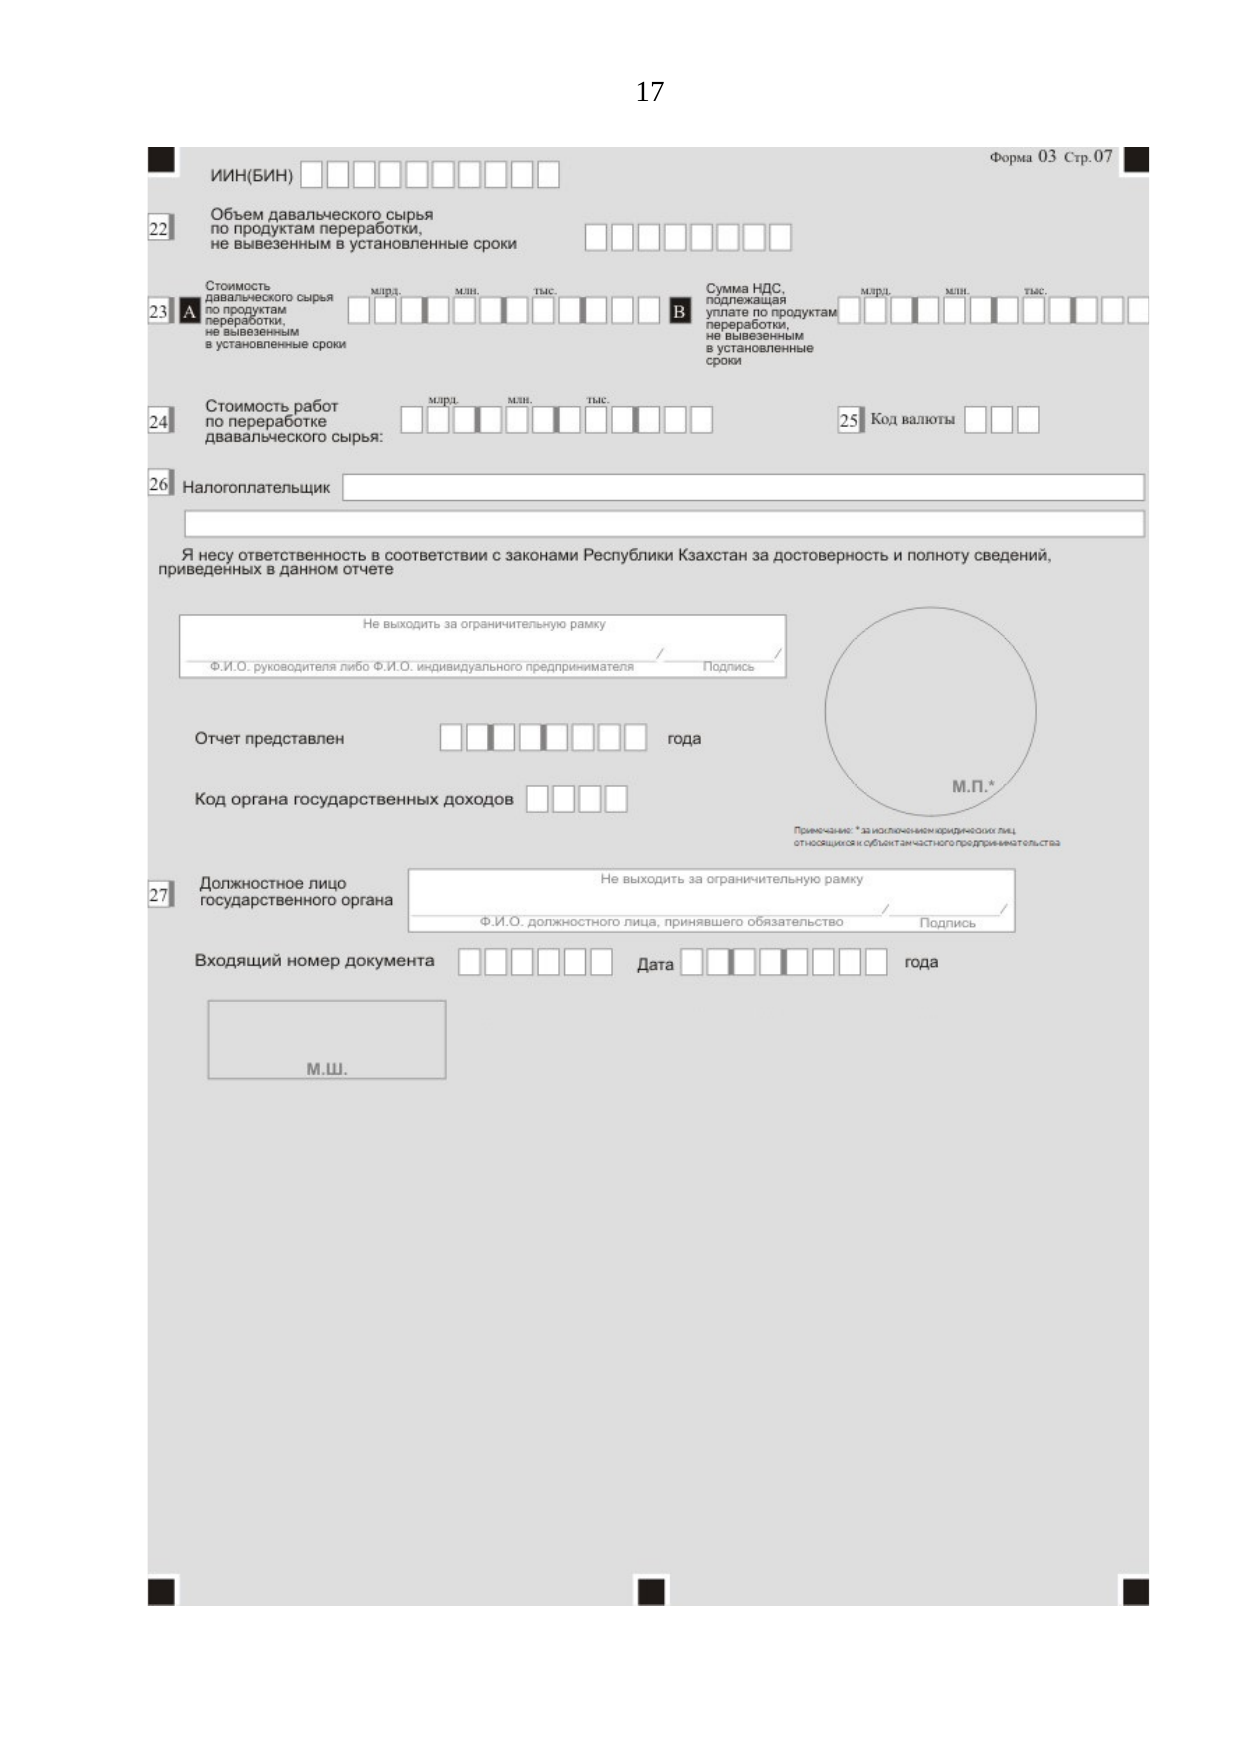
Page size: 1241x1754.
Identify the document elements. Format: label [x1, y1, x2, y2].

picture [147, 147, 1150, 1606]
